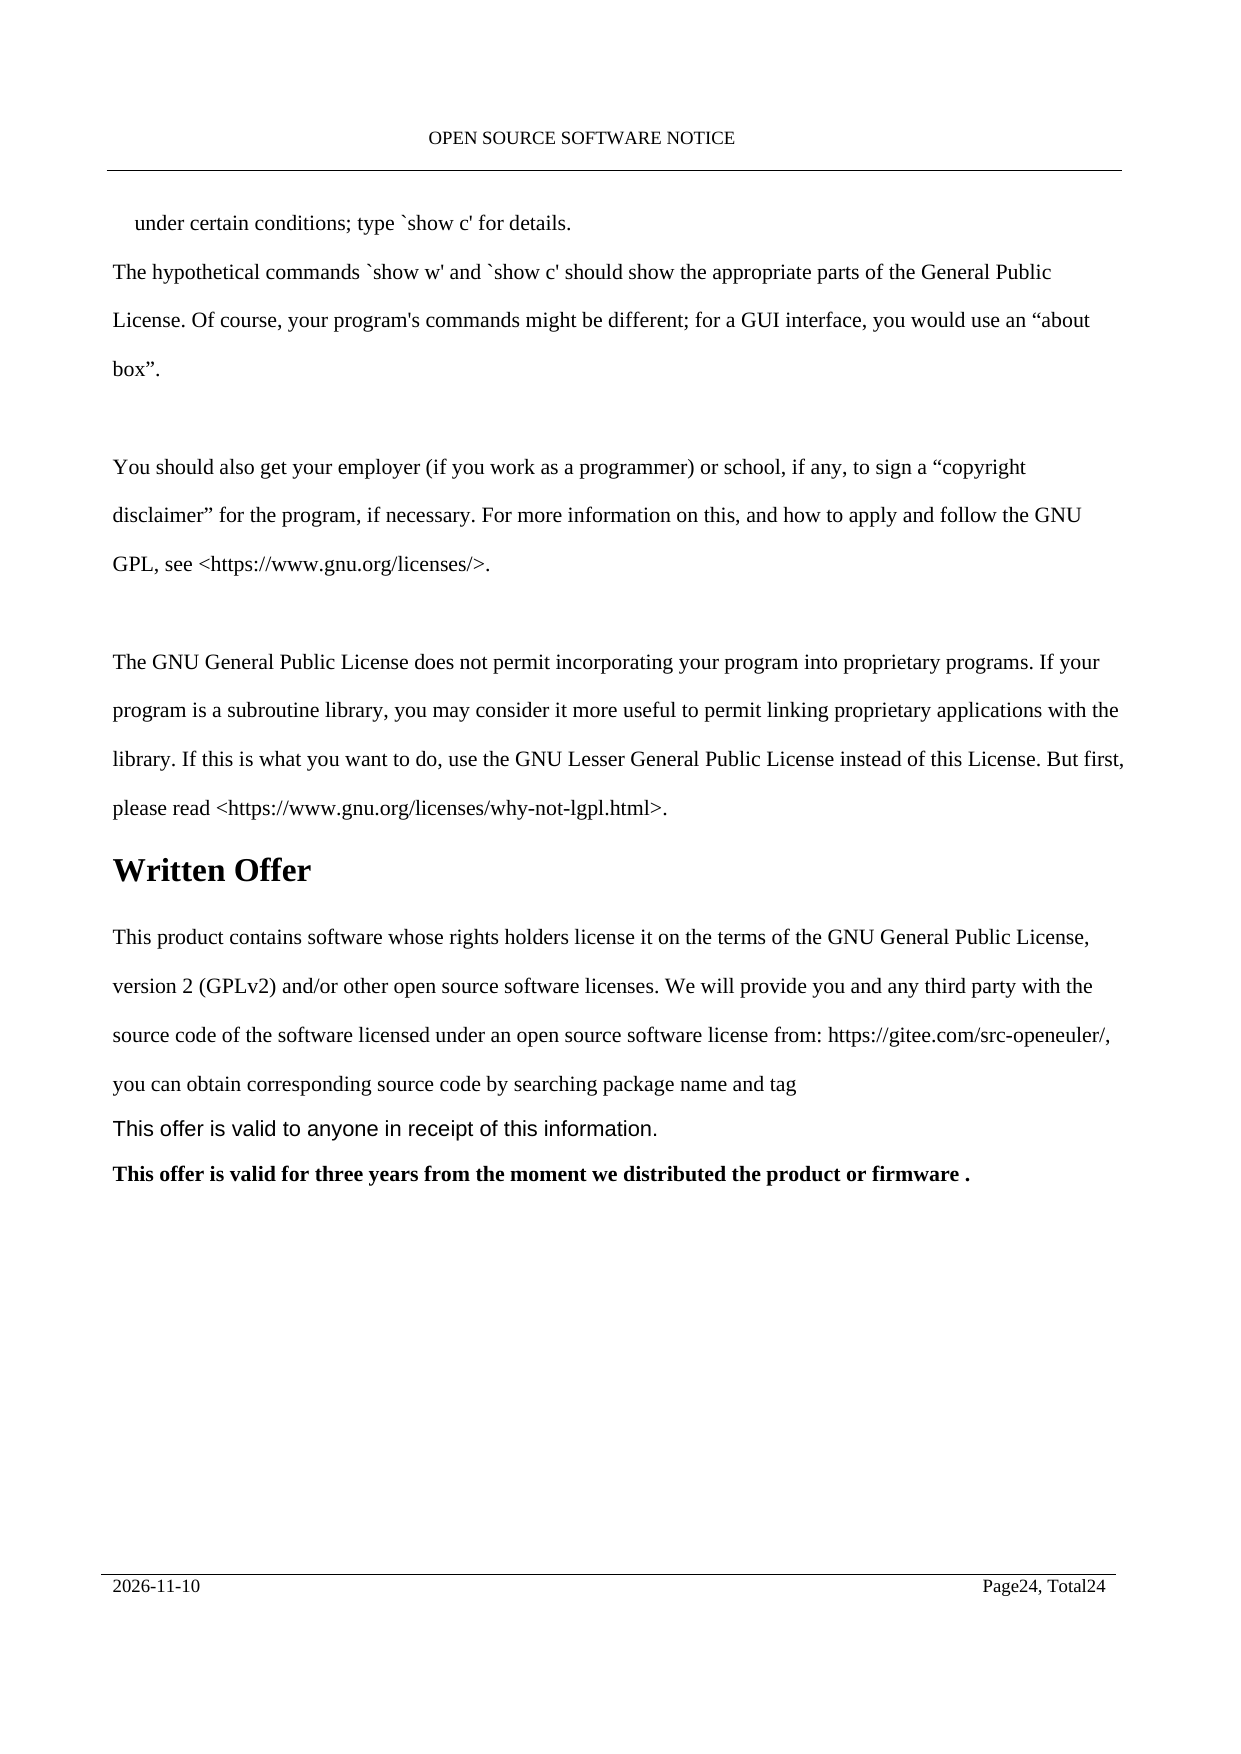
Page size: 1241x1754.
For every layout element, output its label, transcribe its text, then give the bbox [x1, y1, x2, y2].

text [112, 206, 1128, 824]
text Written Offer [112, 836, 1128, 901]
text This offer is valid for three years from the moment we distributed the product or firmware . [112, 1157, 1128, 1189]
text This offer is valid to anyone in receipt of this information. [112, 1112, 1128, 1144]
text This product contains software whose rights holders license it on the terms of the GNU General Public License, version 2 (GPLv2) and/or other open source software licenses. We will provide you and any third party with the source code of the software licensed under an open source software license from: https://gitee.com/src-openeuler/, you can obtain corresponding source code by searching package name and tag [112, 921, 1128, 1099]
